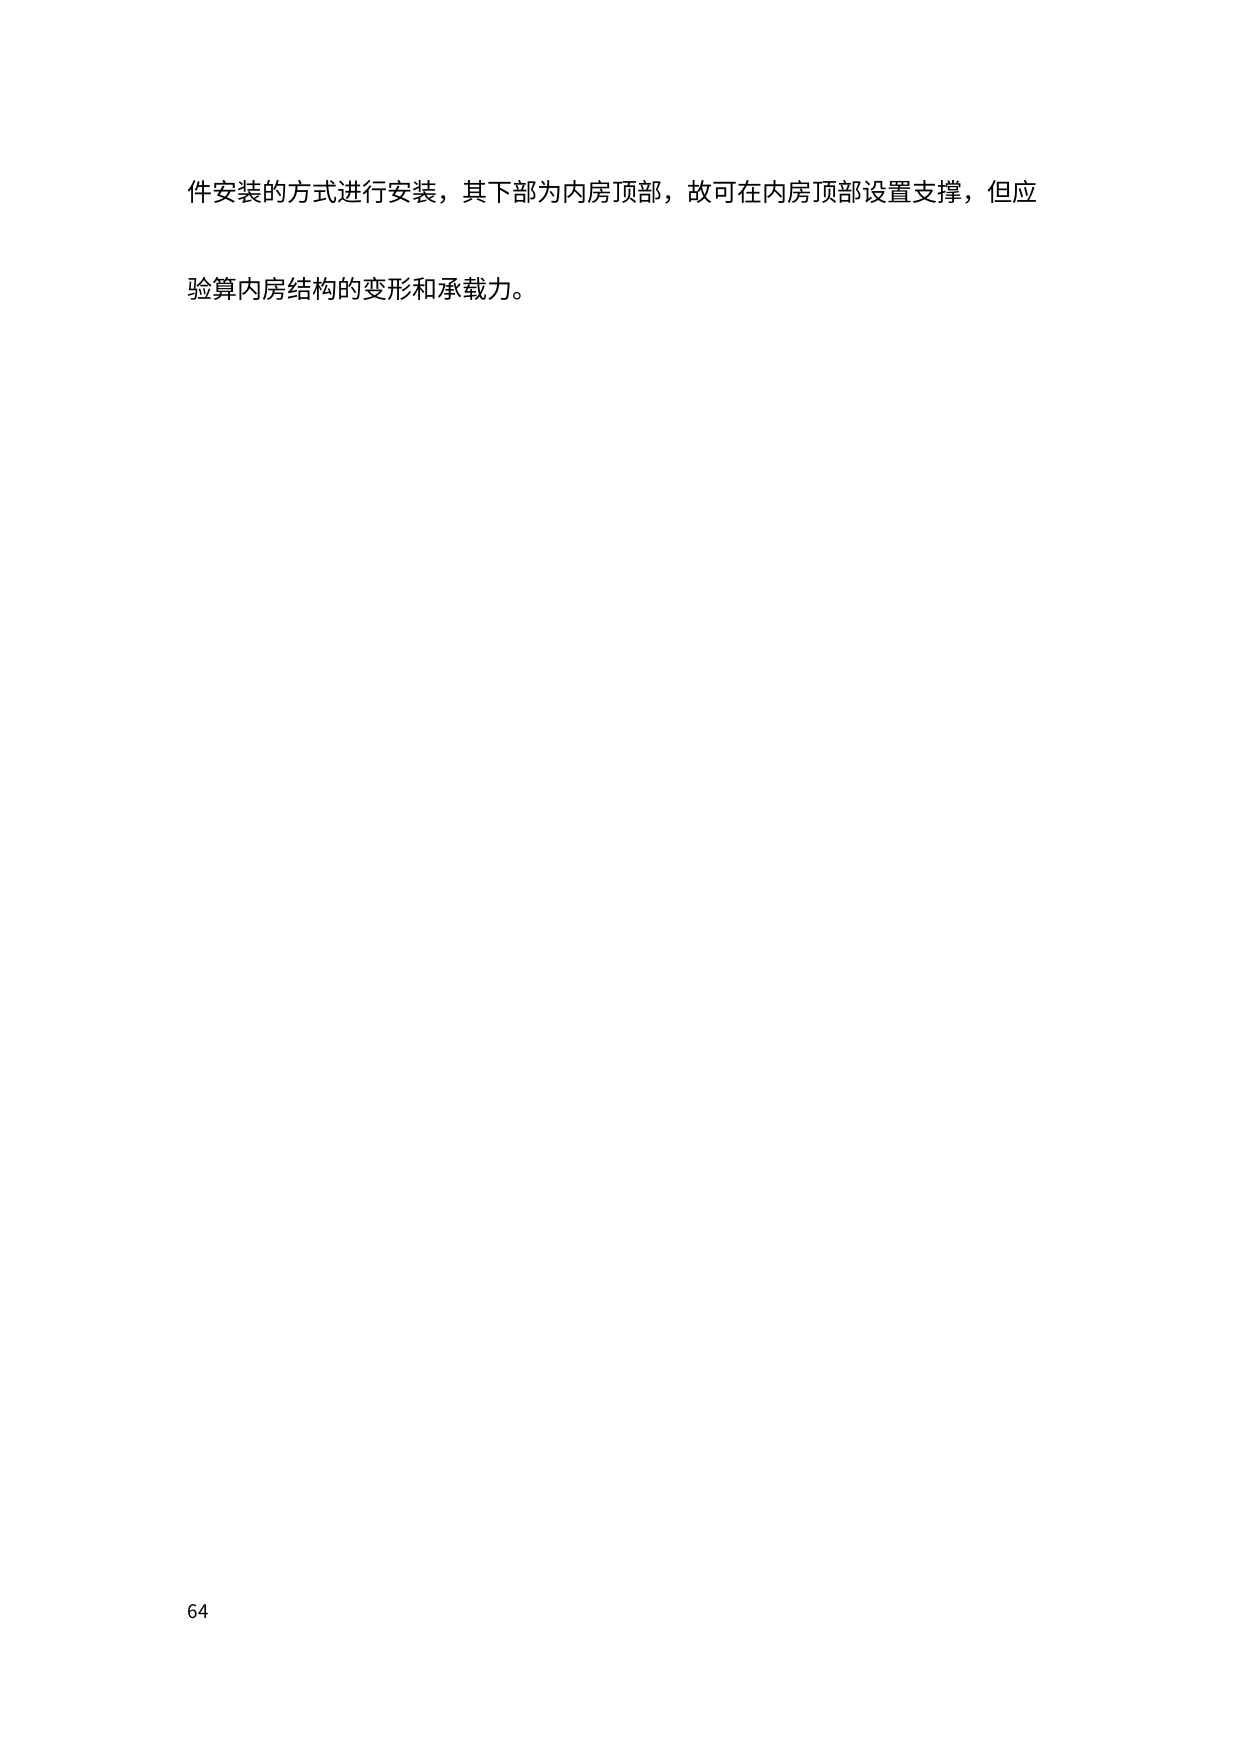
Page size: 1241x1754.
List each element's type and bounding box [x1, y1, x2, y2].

text [187, 158, 1053, 321]
